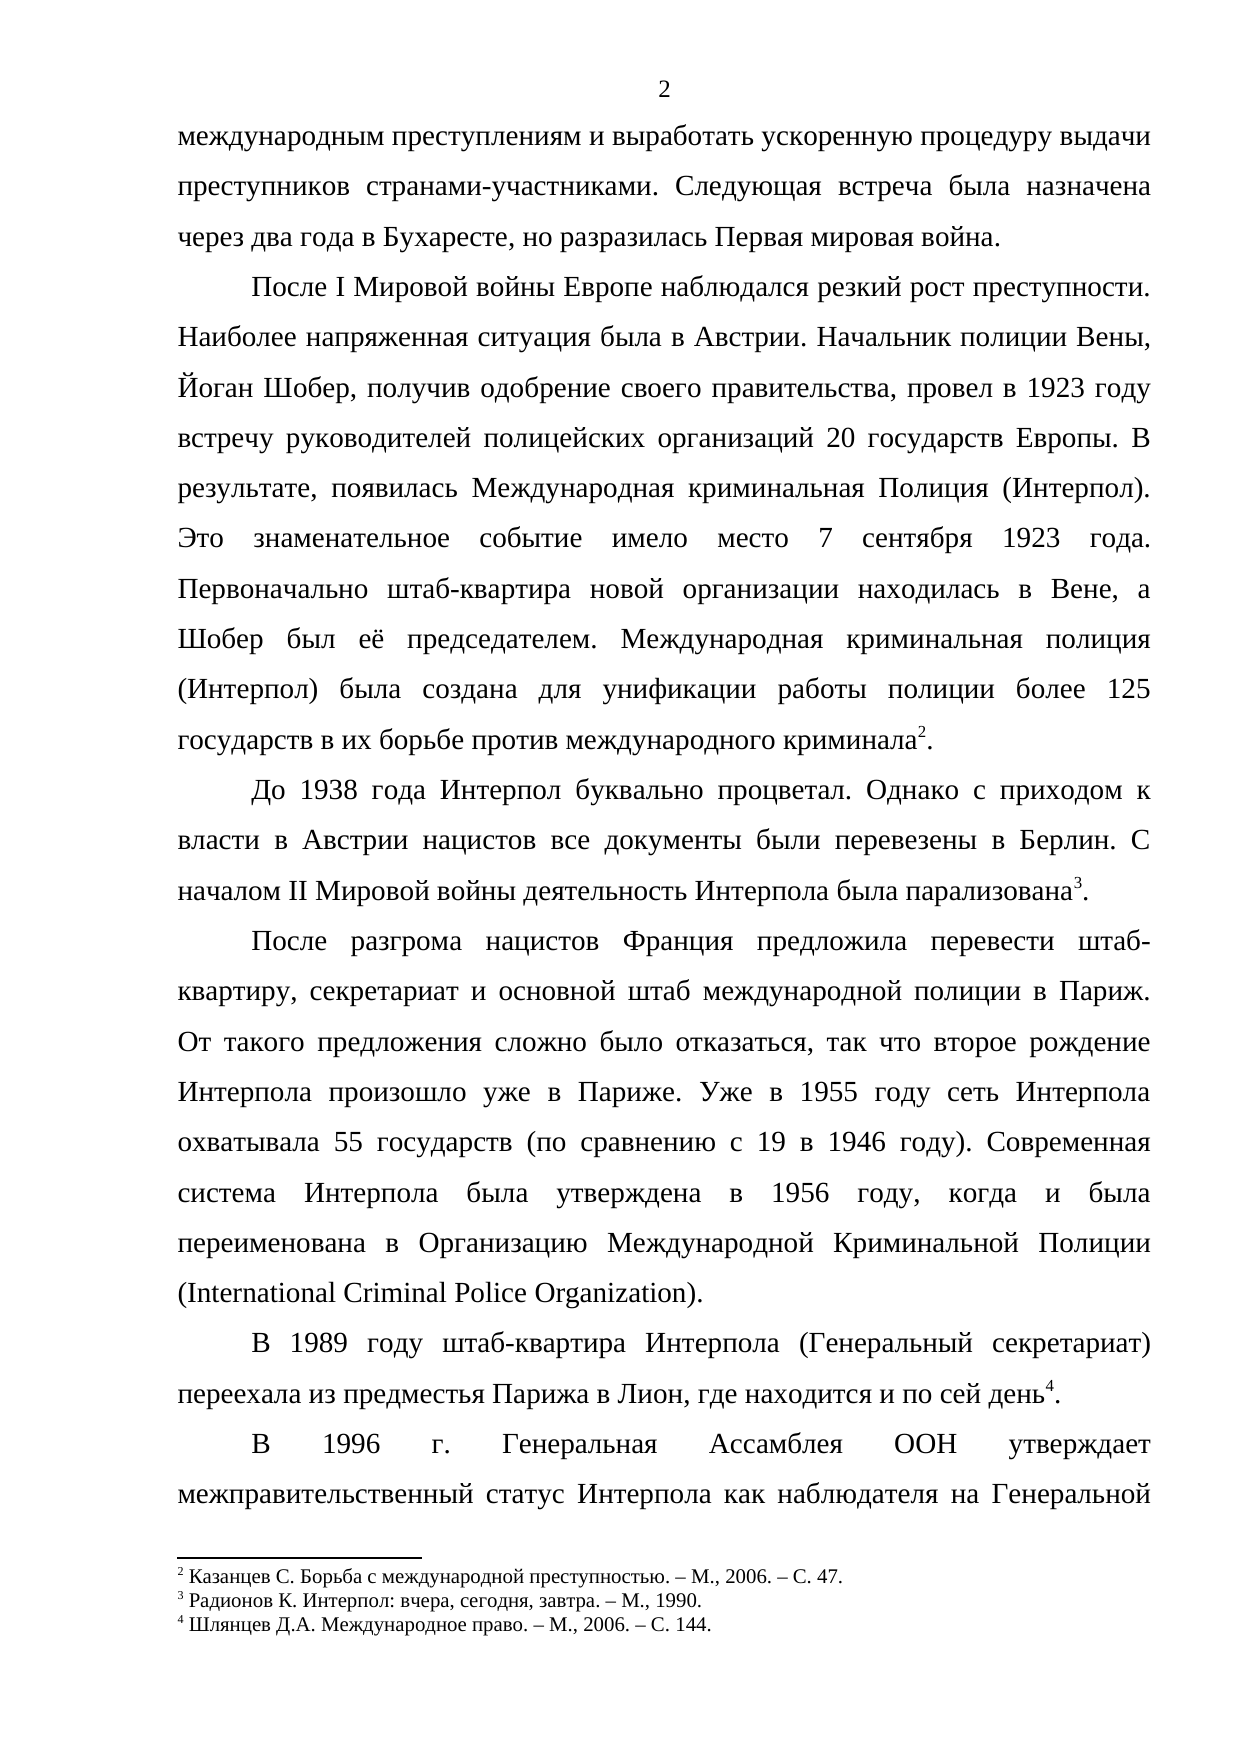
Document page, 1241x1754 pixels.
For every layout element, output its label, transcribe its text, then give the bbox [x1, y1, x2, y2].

text После разгрома нацистов Франция предложила перевести штаб-квартиру, секретариат и основной штаб международной полиции в Париж. От такого предложения сложно было отказаться, так что второе рождение Интерпола произошло уже в Париже. Уже в 1955 году сеть Интерпола охватывала 55 государств (по сравнению с 19 в 1946 году). Современная система Интерпола была утверждена в 1956 году, когда и была переименована в Организацию Международной Криминальной Полиции (International Criminal Police Organization). [177, 923, 1152, 1309]
text После I Мировой войны Европе наблюдался резкий рост преступности. Наиболее напряженная ситуация была в Австрии. Начальник полиции Вены, Йоган Шобер, получив одобрение своего правительства, провел в 1923 году встречу руководителей полицейских организаций 20 государств Европы. В результате, появилась Международная криминальная Полиция (Интерпол). Это знаменательное событие имело место 7 сентября 1923 года. Первоначально штаб-квартира новой организации находилась в Вене, а Шобер был её председателем. Международная криминальная полиция (Интерпол) была создана для унификации работы полиции более 125 государств в их борьбе против международного криминала. [177, 269, 1152, 755]
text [177, 118, 1152, 252]
text В 1989 году штаб-квартира Интерпола (Генеральный секретариат) переехала из предместья Парижа в Лион, где находится и по сей день. [177, 1326, 1152, 1409]
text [177, 1426, 1152, 1510]
text До 1938 года Интерпол буквально процветал. Однако с приходом к власти в Австрии нацистов все документы были перевезены в Берлин. С началом II Мировой войны деятельность Интерпола была парализована. [177, 772, 1152, 906]
